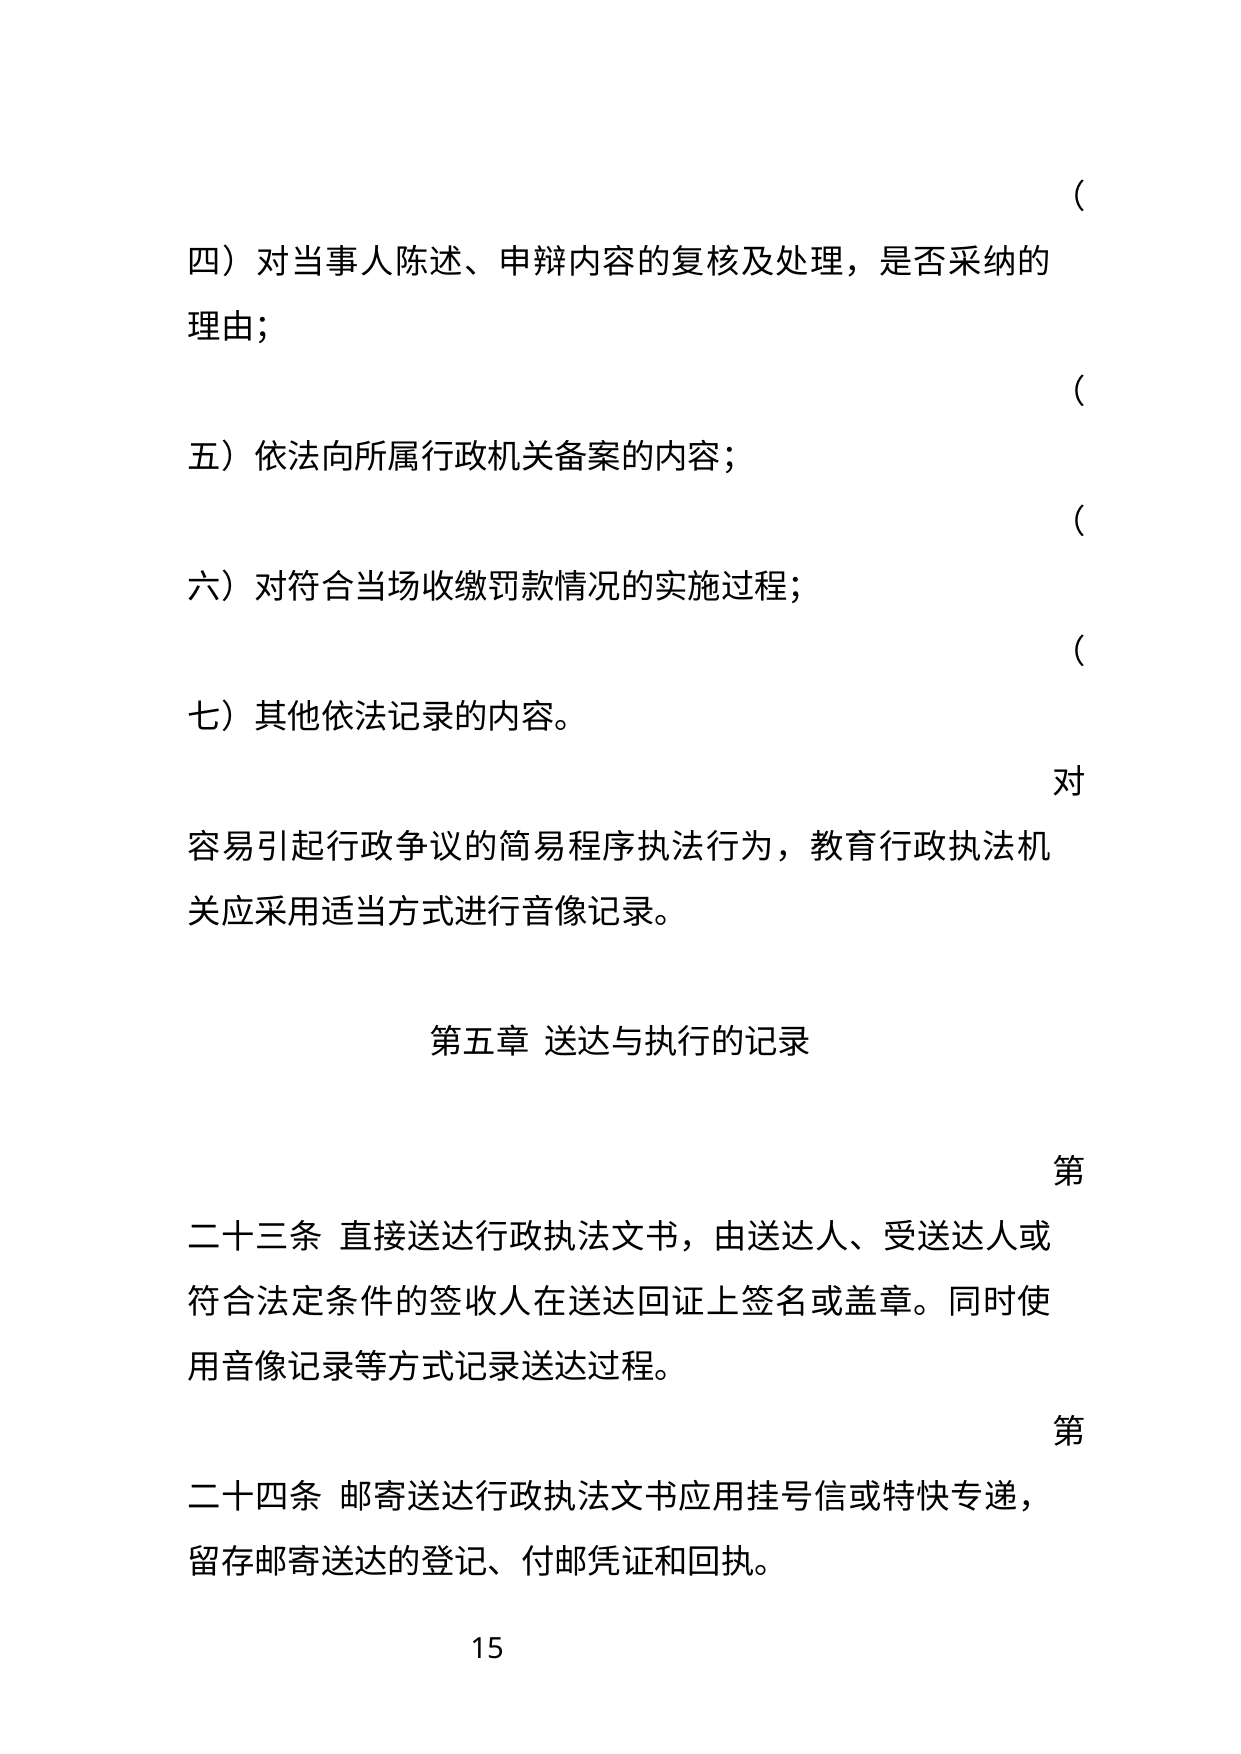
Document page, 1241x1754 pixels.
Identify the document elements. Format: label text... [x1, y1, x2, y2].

text （七）其他依法记录的内容。 [187, 617, 1053, 747]
text 第二十四条 邮寄送达行政执法文书应用挂号信或特快专递，留存邮寄送达的登记、付邮凭证和回执。 [187, 1397, 1053, 1592]
text 第五章 送达与执行的记录 [187, 1007, 1053, 1072]
text （五）依法向所属行政机关备案的内容； [187, 357, 1053, 487]
text （四）对当事人陈述、申辩内容的复核及处理，是否采纳的理由； [187, 162, 1053, 357]
text 对容易引起行政争议的简易程序执法行为，教育行政执法机关应采用适当方式进行音像记录。 [187, 747, 1053, 942]
text 第二十三条 直接送达行政执法文书，由送达人、受送达人或符合法定条件的签收人在送达回证上签名或盖章。同时使用音像记录等方式记录送达过程。 [187, 1137, 1053, 1397]
text （六）对符合当场收缴罚款情况的实施过程； [187, 487, 1053, 617]
